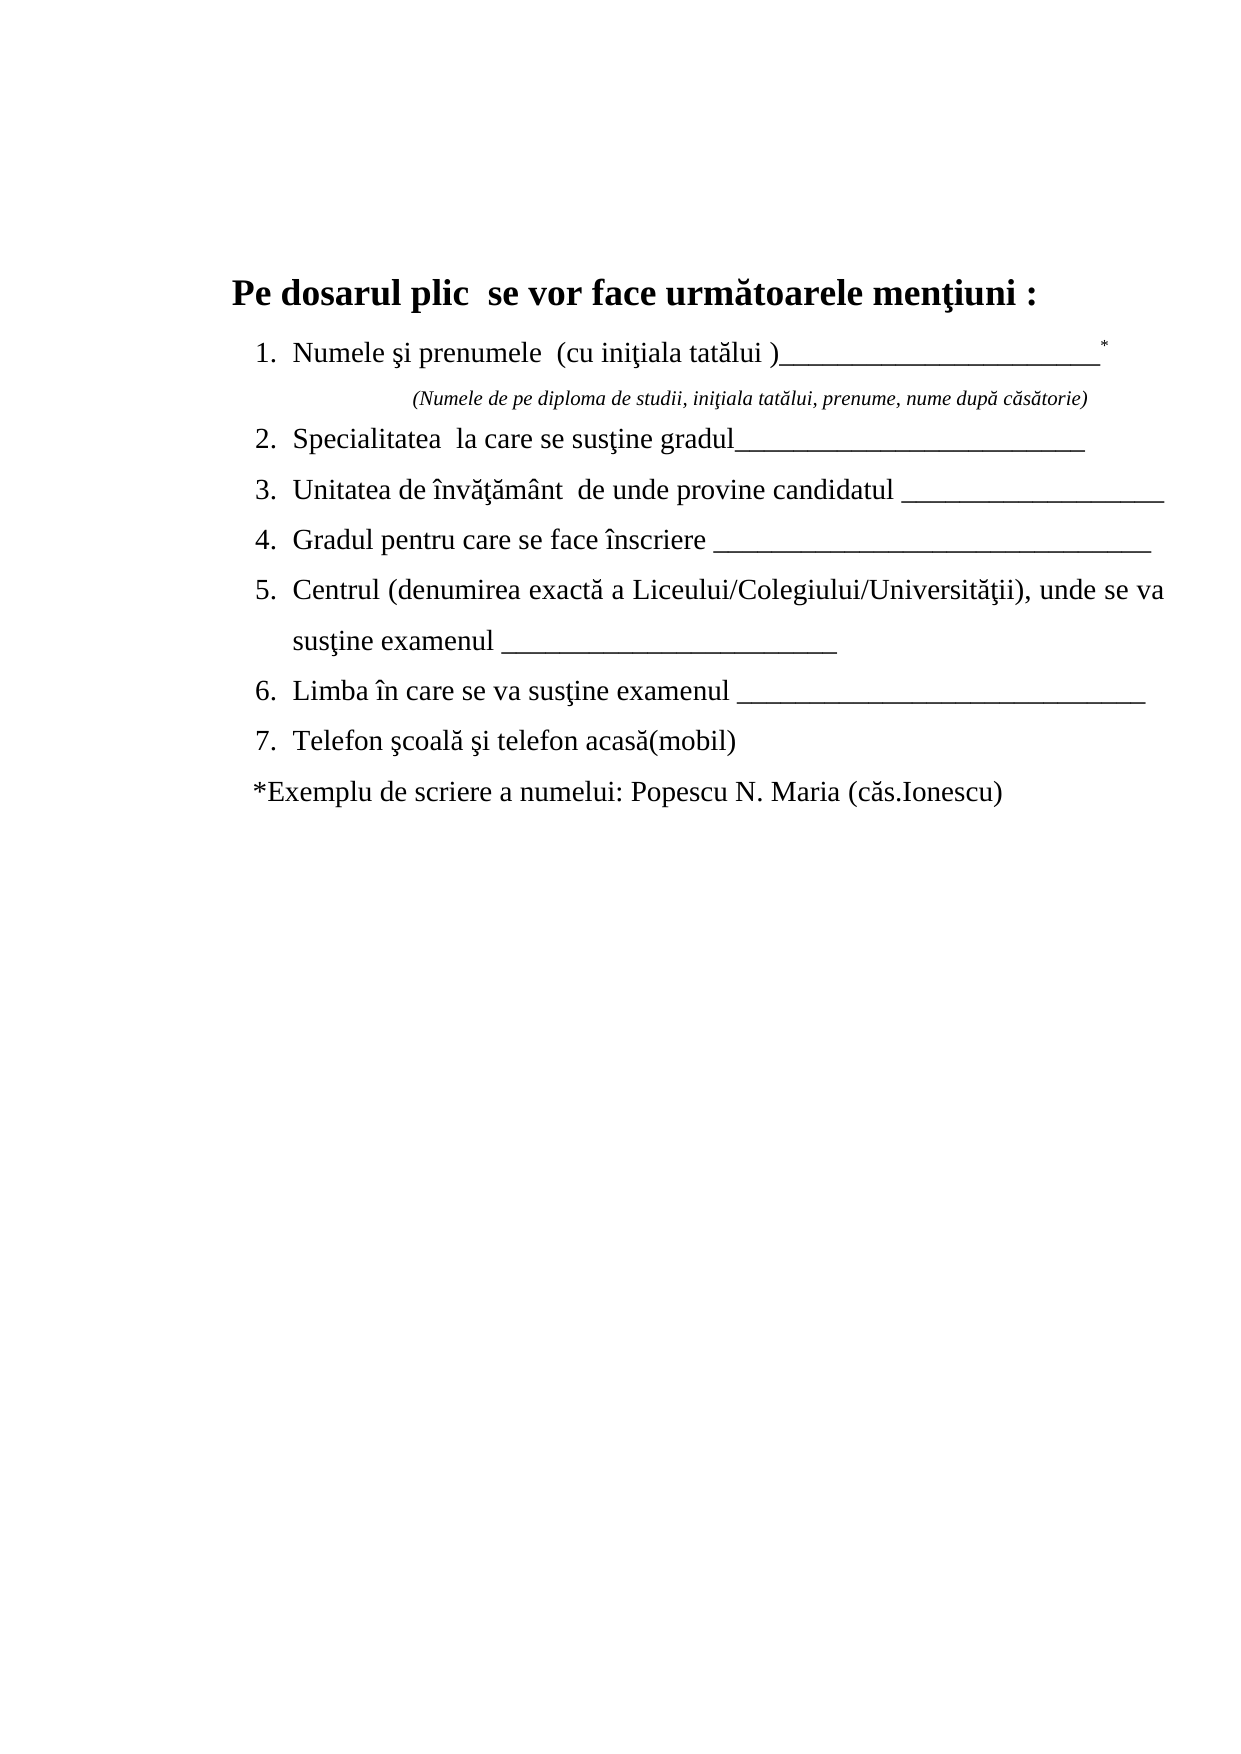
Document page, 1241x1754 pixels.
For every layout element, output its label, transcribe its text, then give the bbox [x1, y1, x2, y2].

list Specialitatea la care se susţine gradul________________________ [255, 422, 1165, 455]
text Pe dosarul plic se vor face următoarele menţiuni : [105, 271, 1165, 314]
text *Exemplu de scriere a numelui: Popescu N. Maria (căs.Ionescu) [105, 774, 1165, 807]
list Telefon şcoală şi telefon acasă(mobil) [255, 723, 1165, 757]
text (Numele de pe diploma de studii, iniţiala tatălui, prenume, nume după căsătorie) [292, 386, 1165, 409]
list Gradul pentru care se face înscriere ______________________________ [255, 522, 1165, 556]
list Numele şi prenumele (cu iniţiala tatălui )______________________* [255, 335, 1165, 369]
list Limba în care se va susţine examenul ____________________________ [255, 673, 1165, 707]
list Unitatea de învăţământ de unde provine candidatul __________________ [255, 472, 1165, 505]
list Centrul (denumirea exactă a Liceului/Colegiului/Universităţii), unde se va susţine examenul _______________________ [255, 572, 1165, 656]
